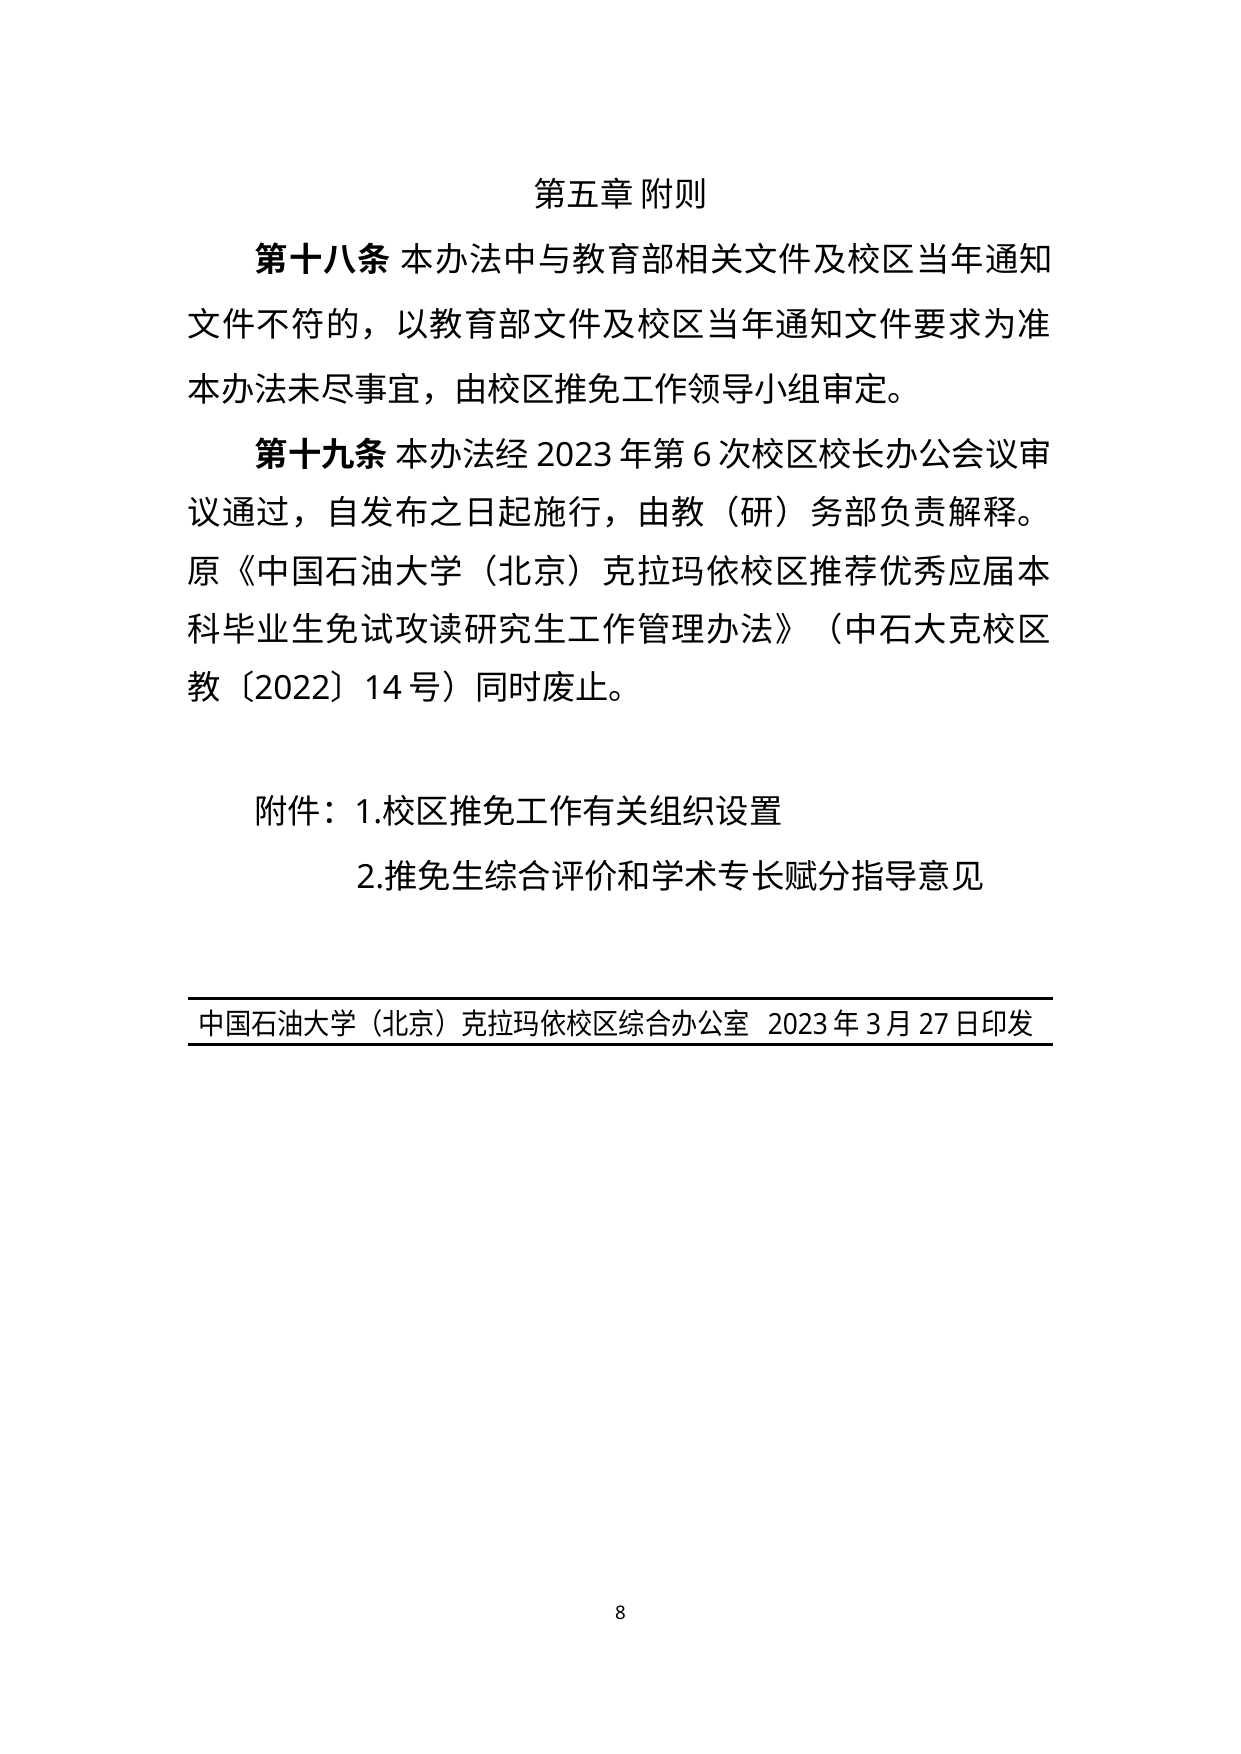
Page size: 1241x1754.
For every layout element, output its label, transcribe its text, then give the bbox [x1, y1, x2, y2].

table_header 中国石油大学（北京）克拉玛依校区综合办公室 2023年3月27日印发 [188, 1000, 1053, 1043]
text 2.推免生综合评价和学术专长赋分指导意见 [187, 841, 1053, 906]
text 第十九条 本办法经2023年第6次校区校长办公会议审议通过，自发布之日起施行，由教（研）务部负责解释。原《中国石油大学（北京）克拉玛依校区推荐优秀应届本科毕业生免试攻读研究生工作管理办法》（中石大克校区教〔2022〕14号）同时废止。 [187, 420, 1053, 711]
text 第五章 附则 [187, 160, 1053, 225]
text 第十八条 本办法中与教育部相关文件及校区当年通知文件不符的，以教育部文件及校区当年通知文件要求为准。本办法未尽事宜，由校区推免工作领导小组审定。 [187, 225, 1053, 420]
text 附件：1.校区推免工作有关组织设置 [187, 776, 1053, 841]
